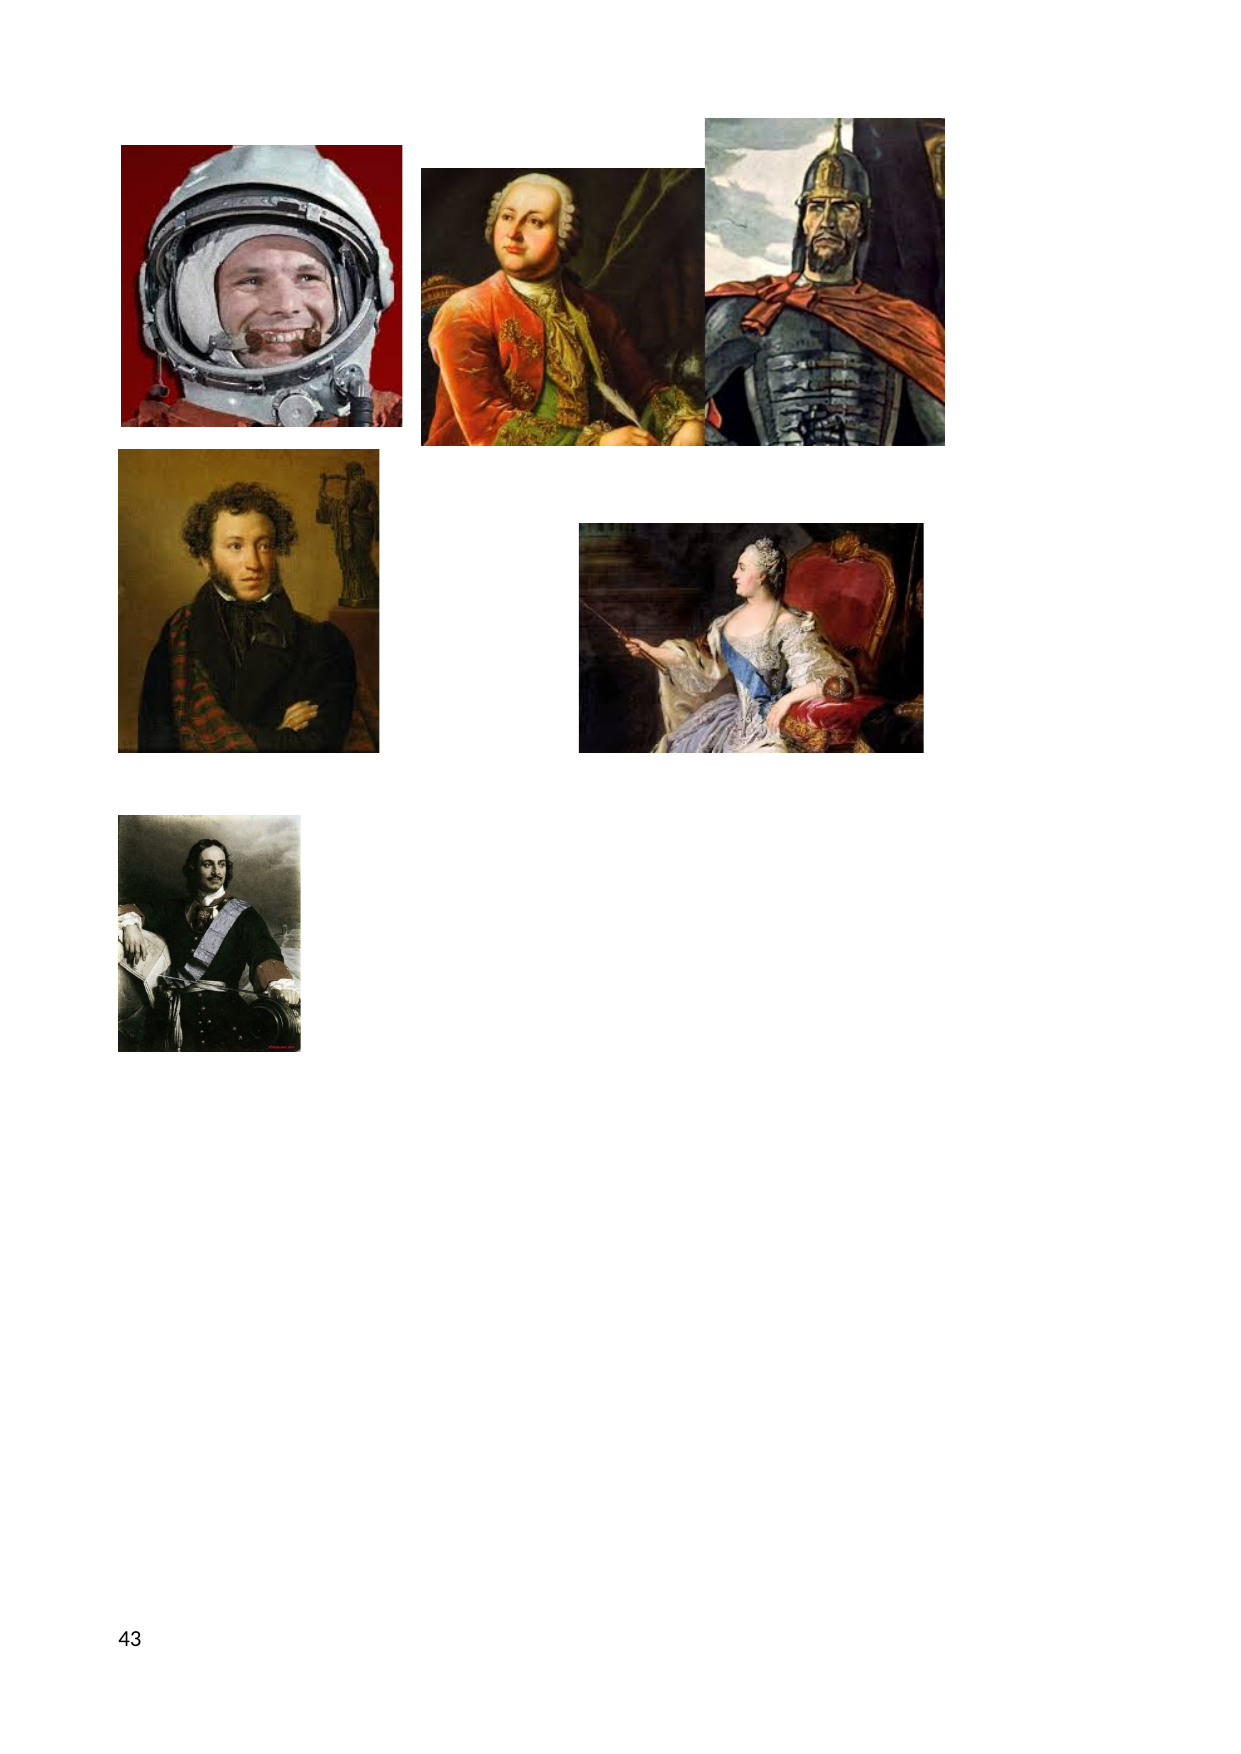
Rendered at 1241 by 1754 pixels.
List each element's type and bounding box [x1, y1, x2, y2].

picture [578, 523, 924, 753]
picture [118, 815, 301, 1052]
picture [121, 145, 403, 427]
picture [421, 118, 945, 446]
picture [118, 449, 380, 753]
